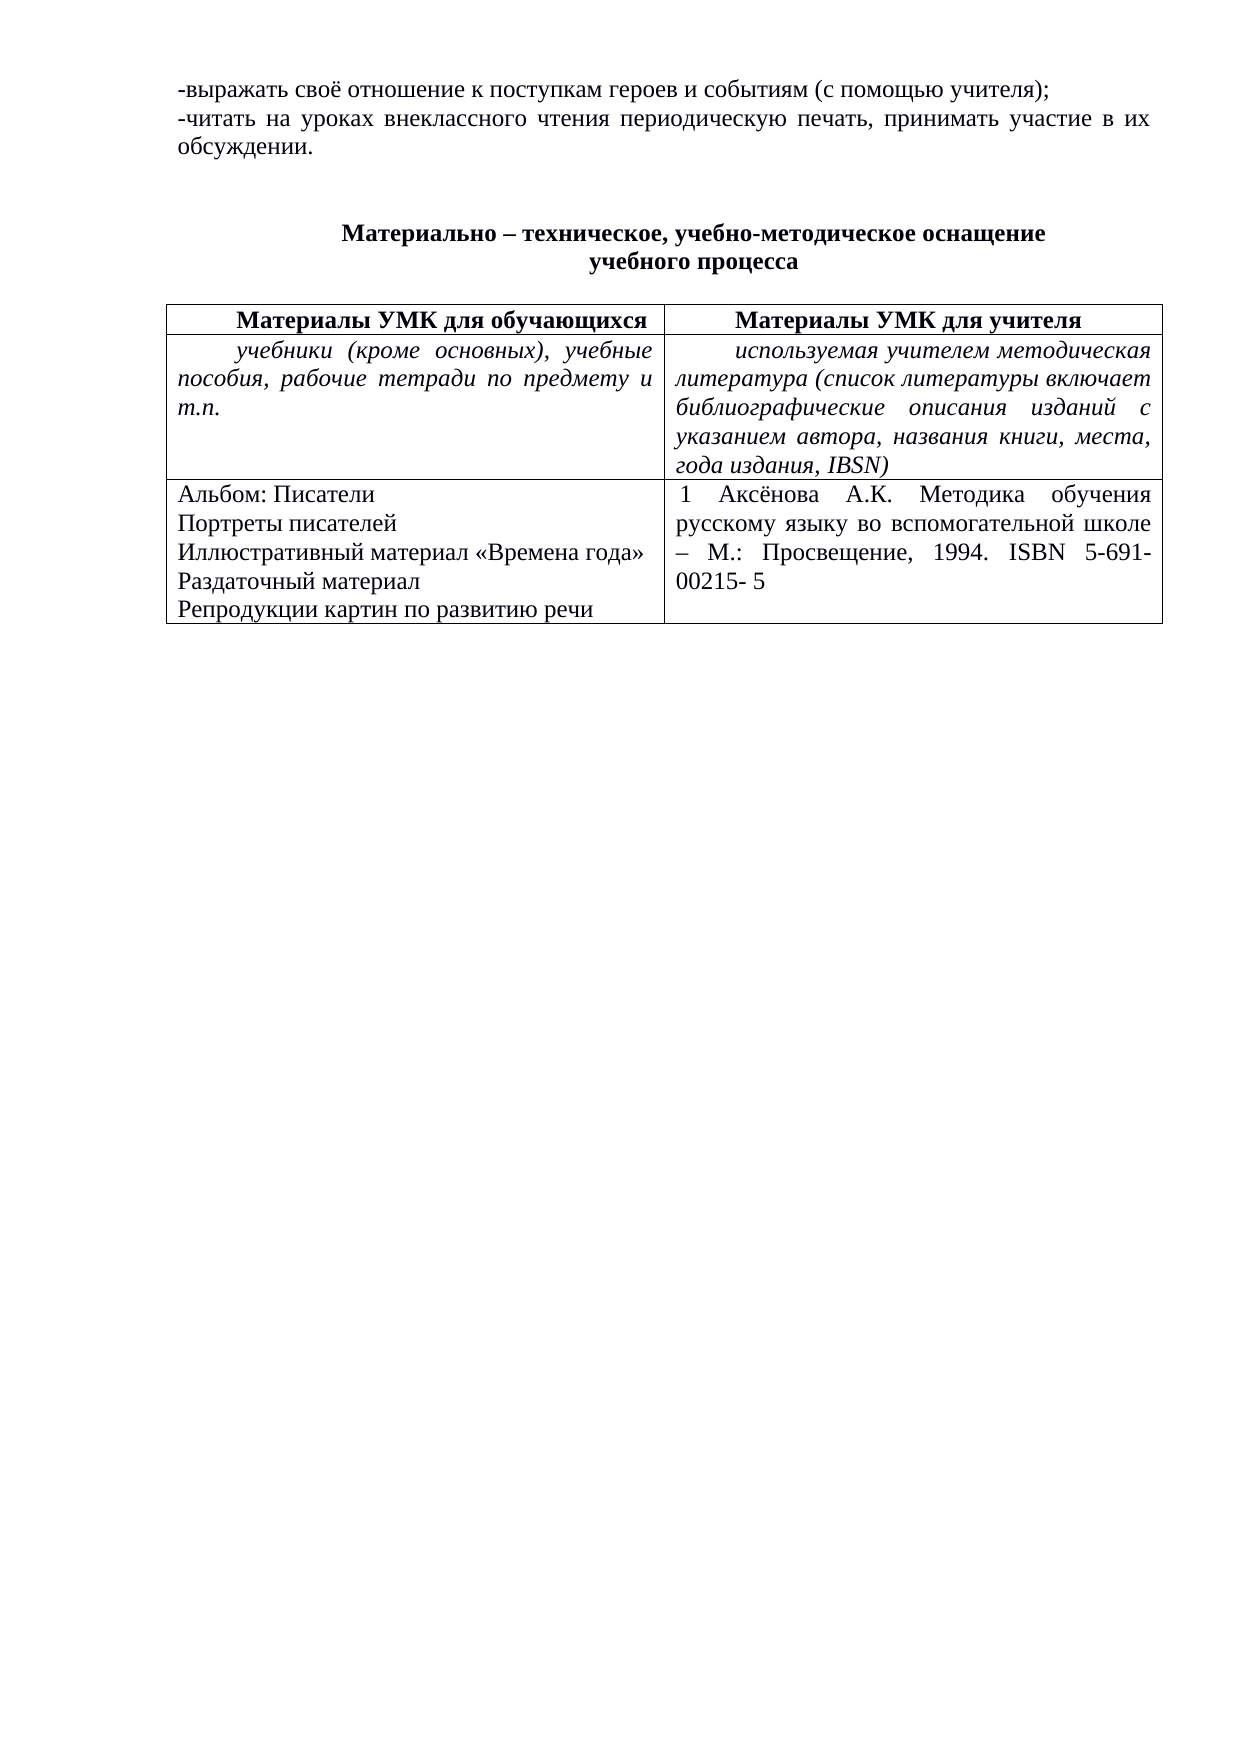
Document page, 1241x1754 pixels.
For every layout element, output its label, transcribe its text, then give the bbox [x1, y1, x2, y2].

text учебного процесса [177, 246, 1152, 275]
table_cell учебники (кроме основных), учебные пособия, рабочие тетради по предмету и т.п. [167, 335, 664, 478]
table_cell 1 Аксёнова А.К. Методика обучения русскому языку во вспомогательной школе – М.: Просвещение, 1994. ISBN 5-691- 00215- 5 [665, 480, 1162, 623]
text Материально – техническое, учебно-методическое оснащение [177, 218, 1152, 246]
text -выражать своё отношение к поступкам героев и событиям (с помощью учителя); [177, 74, 1152, 103]
table_cell Альбом: Писатели Портреты писателей Иллюстративный материал «Времена года» Раздаточный материал Репродукции картин по развитию речи [167, 480, 664, 623]
table_cell используемая учителем методическая литература (список литературы включает библиографические описания изданий с указанием автора, названия книги, места, года издания, IBSN) [665, 335, 1162, 478]
table_header Материалы УМК для обучающихся [167, 305, 664, 334]
table_header Материалы УМК для учителя [665, 305, 1162, 334]
text -читать на уроках внеклассного чтения периодическую печать, принимать участие в их обсуждении. [177, 103, 1152, 160]
